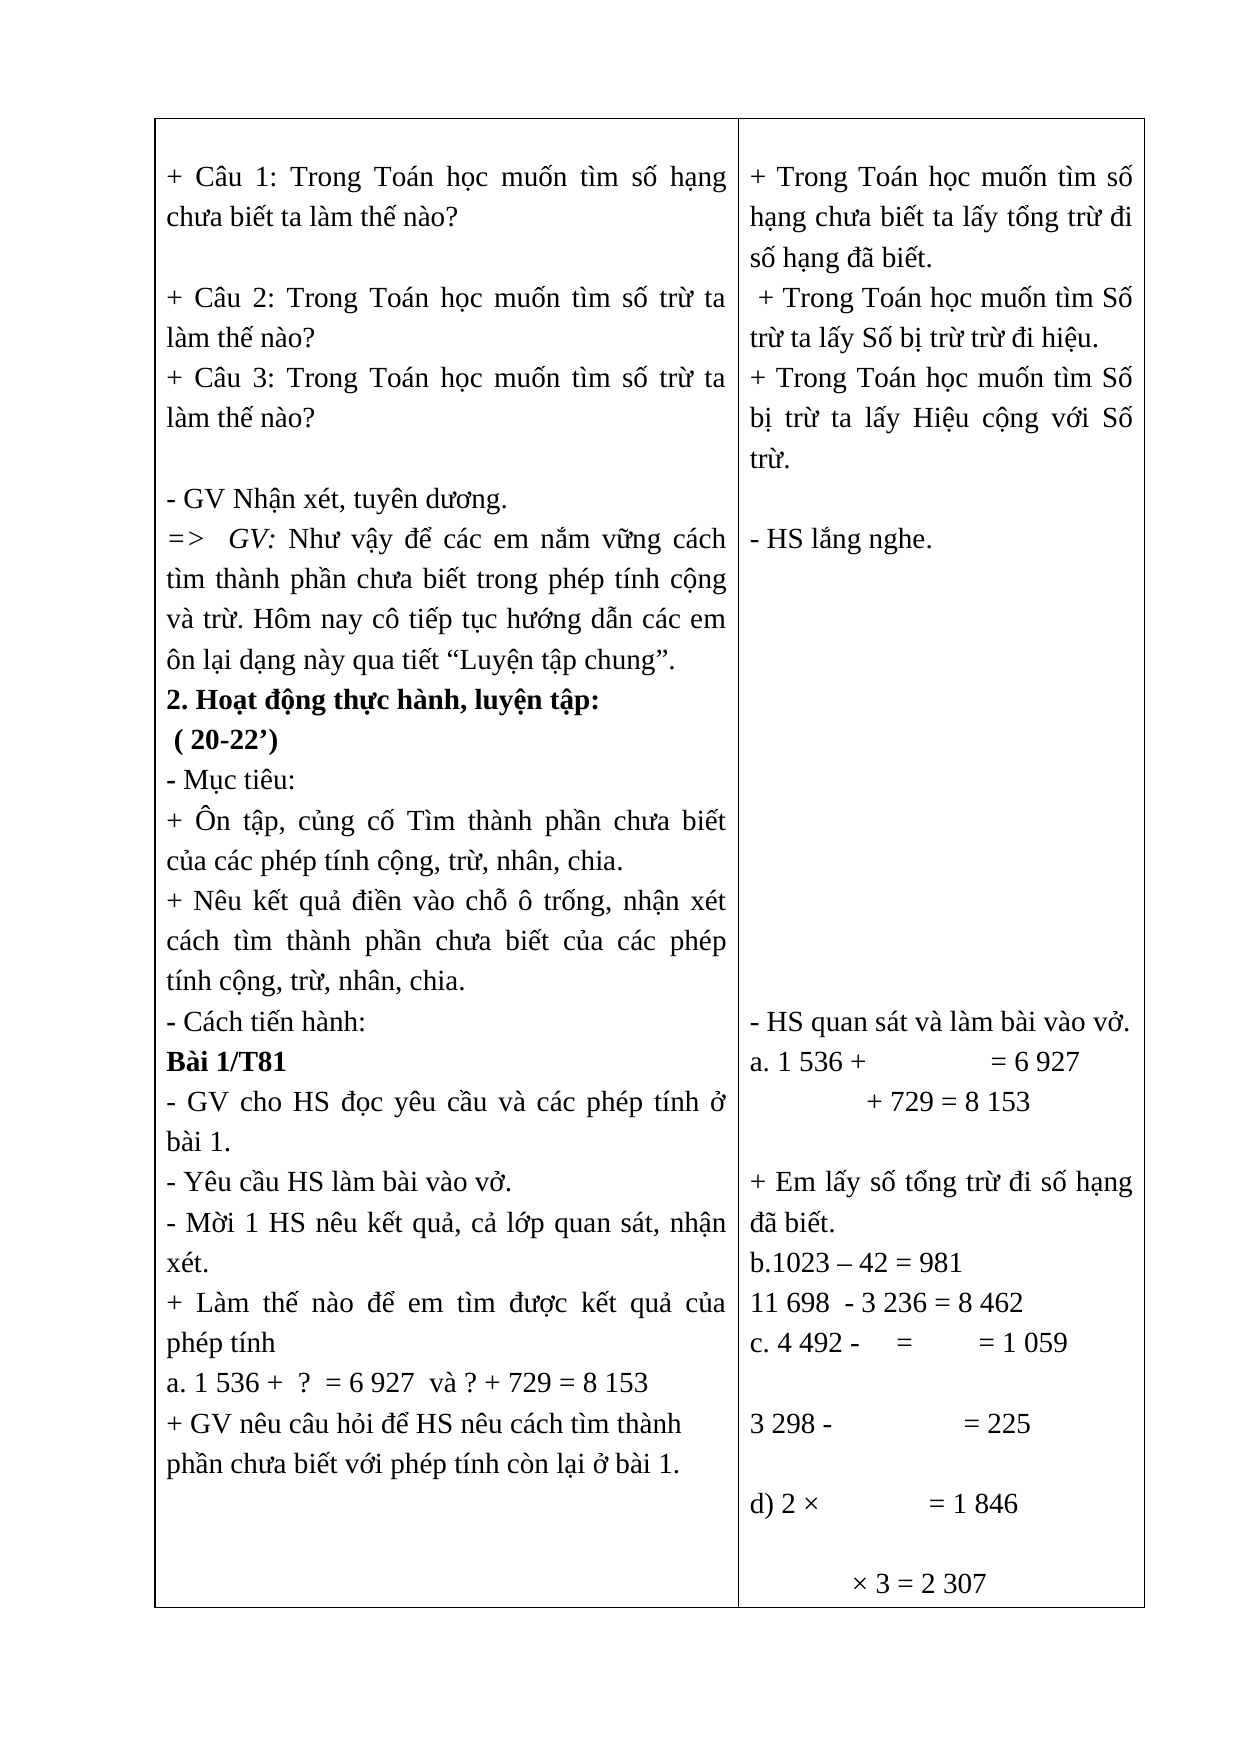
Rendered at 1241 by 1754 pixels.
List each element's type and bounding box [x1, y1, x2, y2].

table_cell [739, 119, 1144, 1607]
table_cell [156, 119, 738, 1607]
